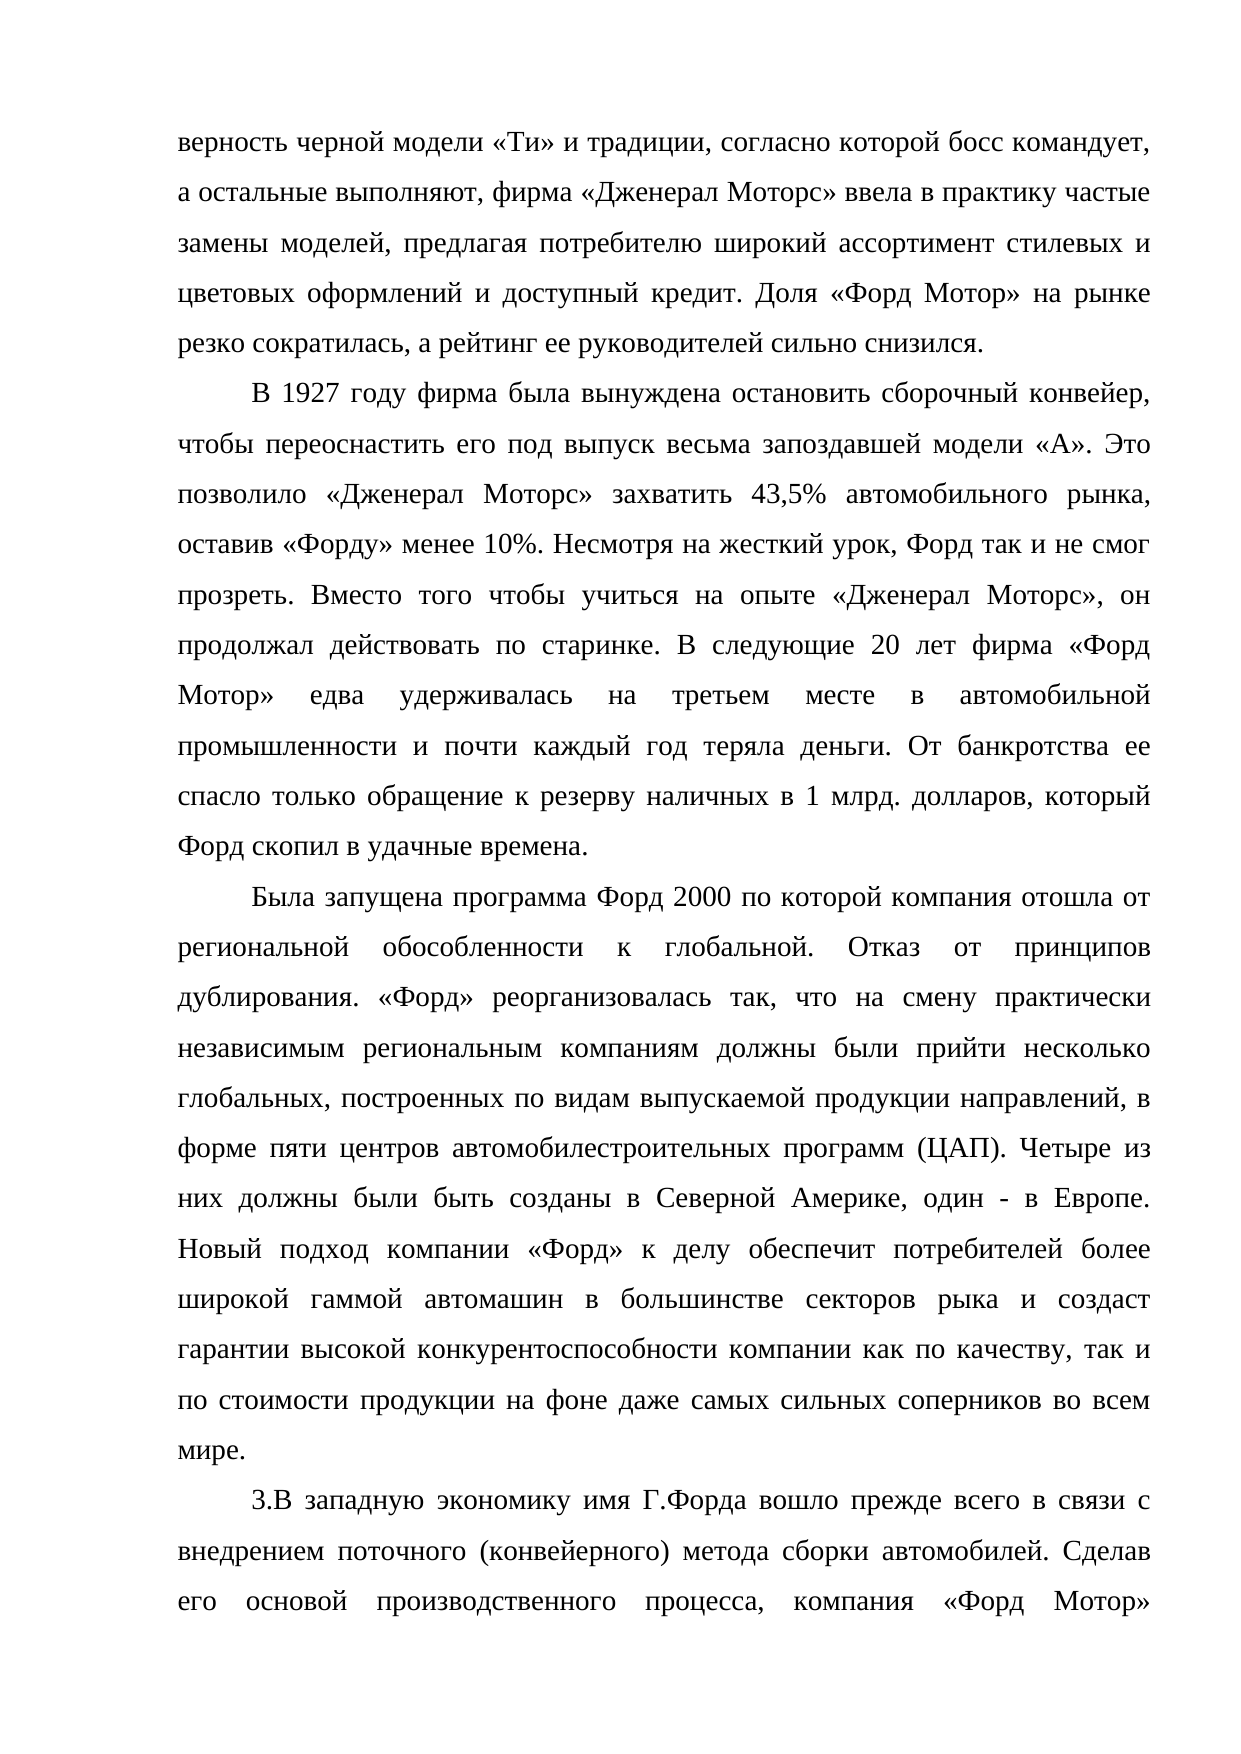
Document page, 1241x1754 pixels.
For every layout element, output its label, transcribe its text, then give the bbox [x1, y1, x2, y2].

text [177, 124, 1152, 359]
text В 1927 году фирма была вынуждена остановить сборочный конвейер, чтобы переоснастить его под выпуск весьма запоздавшей модели «А». Это позволило «Дженерал Моторс» захватить 43,5% автомобильного рынка, оставив «Форду» менее 10%. Несмотря на жесткий урок, Форд так и не смог прозреть. Вместо того чтобы учиться на опыте «Дженерал Моторс», он продолжал действовать по старинке. В следующие 20 лет фирма «Форд Мотор» едва удерживалась на третьем месте в автомобильной промышленности и почти каждый год теряла деньги. От банкротства ее спасло только обращение к резерву наличных в 1 млрд. долларов, который Форд скопил в удачные времена. [177, 376, 1152, 862]
text Была запущена программа Форд 2000 по которой компания отошла от региональной обособленности к глобальной. Отказ от принципов дублирования. «Форд» реорганизовалась так, что на смену практически независимым региональным компаниям должны были прийти несколько глобальных, построенных по видам выпускаемой продукции направлений, в форме пяти центров автомобилестроительных программ (ЦАП). Четыре из них должны были быть созданы в Северной Америке, один - в Европе. Новый подход компании «Форд» к делу обеспечит потребителей более широкой гаммой автомашин в большинстве секторов рыка и создаст гарантии высокой конкурентоспособности компании как по качеству, так и по стоимости продукции на фоне даже самых сильных соперников во всем мире. [177, 879, 1152, 1466]
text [177, 1482, 1152, 1617]
